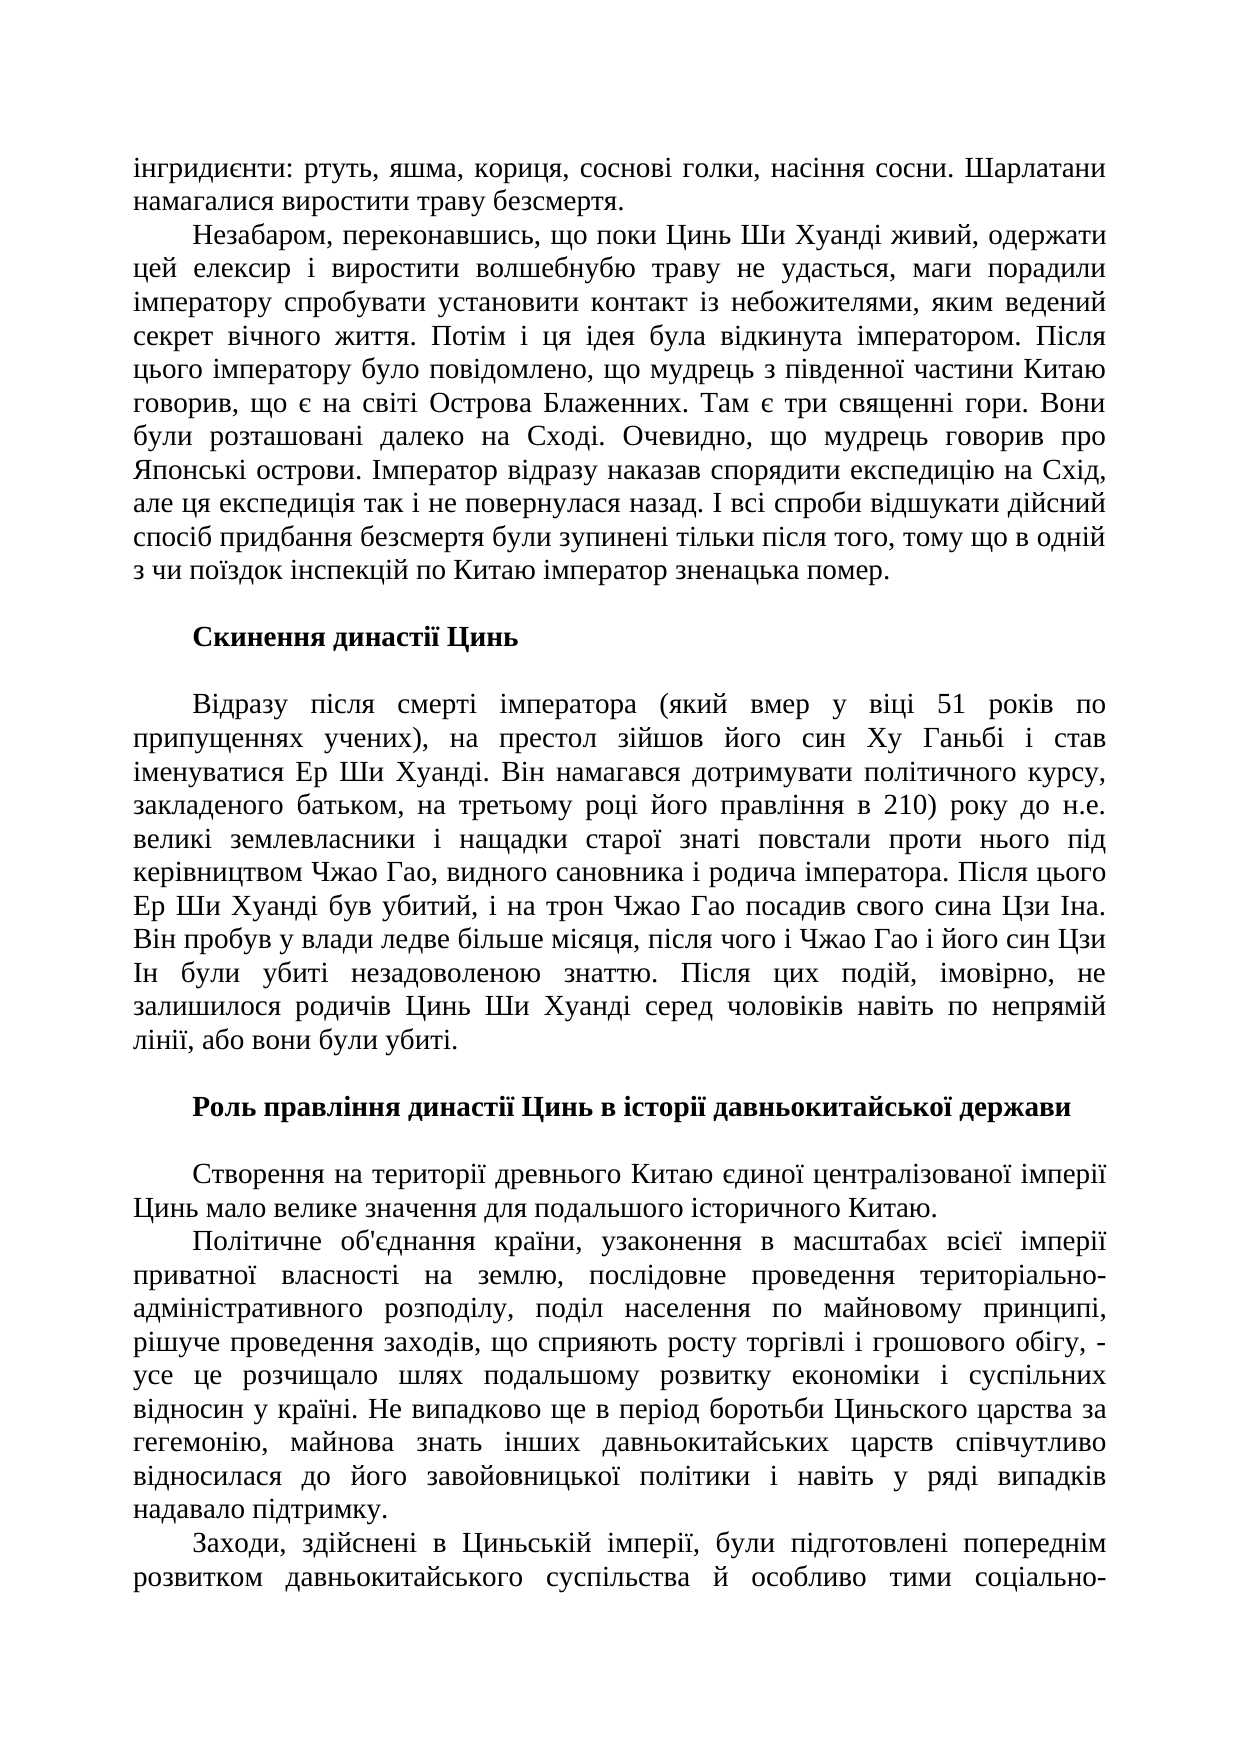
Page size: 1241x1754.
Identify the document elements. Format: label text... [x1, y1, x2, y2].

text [133, 150, 1107, 217]
text Політичне об'єднання країни, узаконення в масштабах всієї імперії приватної власності на землю, послідовне проведення територіально-адміністративного розподілу, поділ населення по майновому принципі, рішуче проведення заходів, що сприяють росту торгівлі і грошового обігу, - усе це розчищало шлях подальшому розвитку економіки і суспільних відносин у країні. Не випадково ще в період боротьби Циньского царства за гегемонію, майнова знать інших давньокитайських царств співчутливо відносилася до його завойовницької політики і навіть у ряді випадків надавало підтримку. [133, 1223, 1107, 1525]
subtitle Роль правління династії Цинь в історії давньокитайської держави [133, 1089, 1107, 1123]
subtitle Скинення династії Цинь [133, 619, 1107, 653]
text Відразу після смерті імператора (який вмер у віці 51 років по припущеннях учених), на престол зійшов його син Ху Ганьбі і став іменуватися Ер Ши Хуанді. Він намагався дотримувати політичного курсу, закладеного батьком, на третьому році його правління в 210) року до н.е. великі землевласники і нащадки старої знаті повстали проти нього під керівництвом Чжао Гао, видного сановника і родича імператора. Після цього Ер Ши Хуанді був убитий, і на трон Чжао Гао посадив свого сина Цзи Іна. Він пробув у влади ледве більше місяця, після чого і Чжао Гао і його син Цзи Ін були убиті незадоволеною знаттю. Після цих подій, імовірно, не залишилося родичів Цинь Ши Хуанді серед чоловіків навіть по непрямій лінії, або вони були убиті. [133, 687, 1107, 1056]
text Створення на території древнього Китаю єдиної централізованої імперії Цинь мало велике значення для подальшого історичного Китаю. [133, 1156, 1107, 1223]
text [133, 1525, 1107, 1592]
text Незабаром, переконавшись, що поки Цинь Ши Хуанді живий, одержати цей елексир і виростити волшебнубю траву не удасться, маги порадили імператору спробувати установити контакт із небожителями, яким ведений секрет вічного життя. Потім і ця ідея була відкинута імператором. Після цього імператору було повідомлено, що мудрець з південної частини Китаю говорив, що є на світі Острова Блаженних. Там є три священні гори. Вони були розташовані далеко на Сході. Очевидно, що мудрець говорив про Японські острови. Імператор відразу наказав спорядити експедицію на Схід, але ця експедиція так і не повернулася назад. І всі спроби відшукати дійсний спосіб придбання безсмертя були зупинені тільки після того, тому що в одній з чи поїздок інспекцій по Китаю імператор зненацька помер. [133, 217, 1107, 586]
